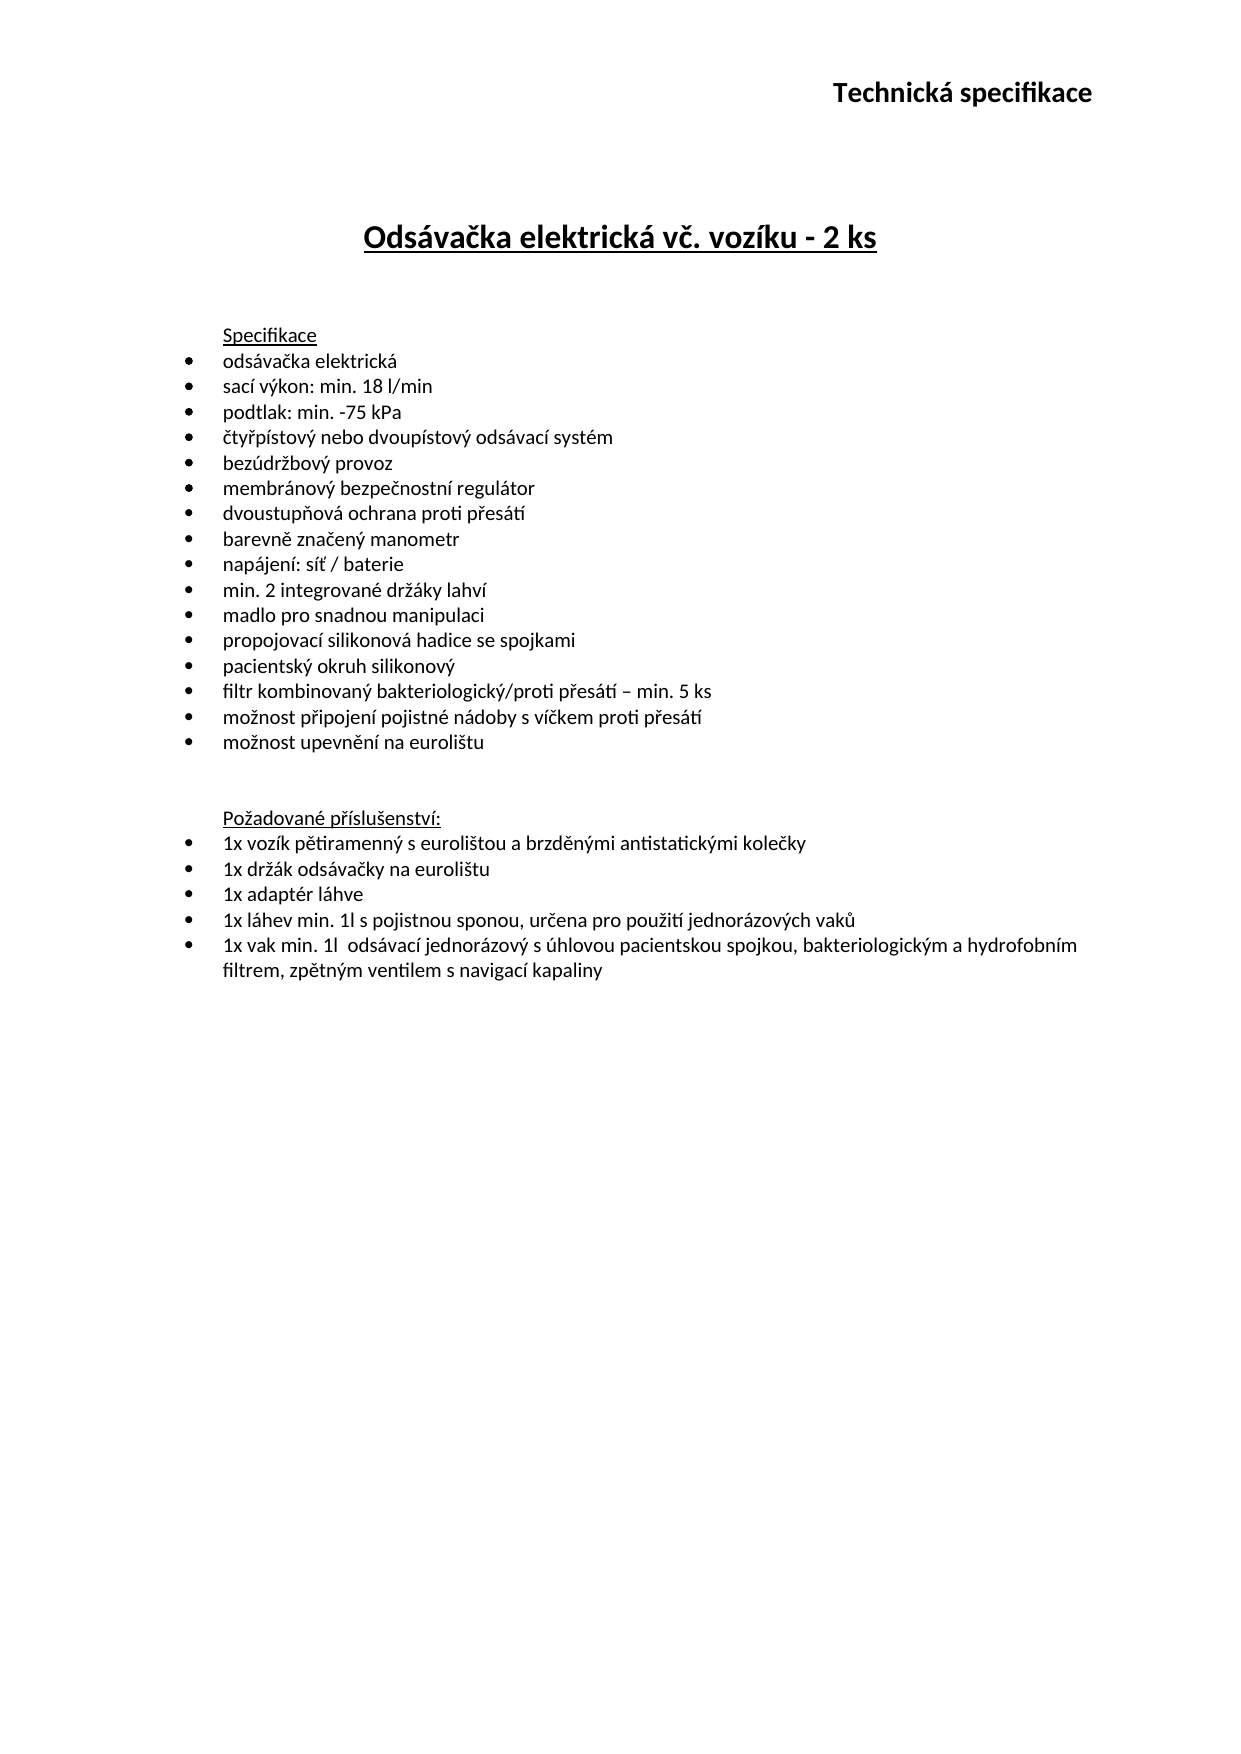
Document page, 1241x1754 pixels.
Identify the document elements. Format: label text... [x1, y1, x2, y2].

list Specifikace [223, 323, 1093, 348]
list možnost upevnění na eurolištu [185, 729, 1093, 755]
list odsávačka elektrická [185, 348, 1093, 373]
list 1x vozík pětiramenný s eurolištou a brzděnými antistatickými kolečky [185, 831, 1093, 856]
list propojovací silikonová hadice se spojkami [185, 628, 1093, 653]
list min. 2 integrované držáky lahví [185, 577, 1093, 602]
list možnost připojení pojistné nádoby s víčkem proti přesátí [185, 704, 1093, 729]
list napájení: síť / baterie [185, 551, 1093, 577]
list Požadované příslušenství: [223, 805, 1093, 831]
list dvoustupňová ochrana proti přesátí [185, 501, 1093, 526]
list čtyřpístový nebo dvoupístový odsávací systém [185, 424, 1093, 450]
text Odsávačka elektrická vč. vozíku - 2 ks [148, 216, 1093, 257]
list podtlak: min. -75 kPa [185, 399, 1093, 424]
list membránový bezpečnostní regulátor [185, 475, 1093, 501]
list 1x vak min. 1l odsávací jednorázový s úhlovou pacientskou spojkou, bakteriologickým a hydrofobním filtrem, zpětným ventilem s navigací kapaliny [185, 932, 1093, 983]
list sací výkon: min. 18 l/min [185, 373, 1093, 399]
list 1x láhev min. 1l s pojistnou sponou, určena pro použití jednorázových vaků [185, 907, 1093, 932]
list barevně značený manometr [185, 526, 1093, 551]
list 1x adaptér láhve [185, 881, 1093, 907]
list 1x držák odsávačky na eurolištu [185, 856, 1093, 881]
list madlo pro snadnou manipulaci [185, 602, 1093, 628]
list filtr kombinovaný bakteriologický/proti přesátí – min. 5 ks [185, 678, 1093, 704]
list bezúdržbový provoz [185, 450, 1093, 475]
list pacientský okruh silikonový [185, 653, 1093, 678]
